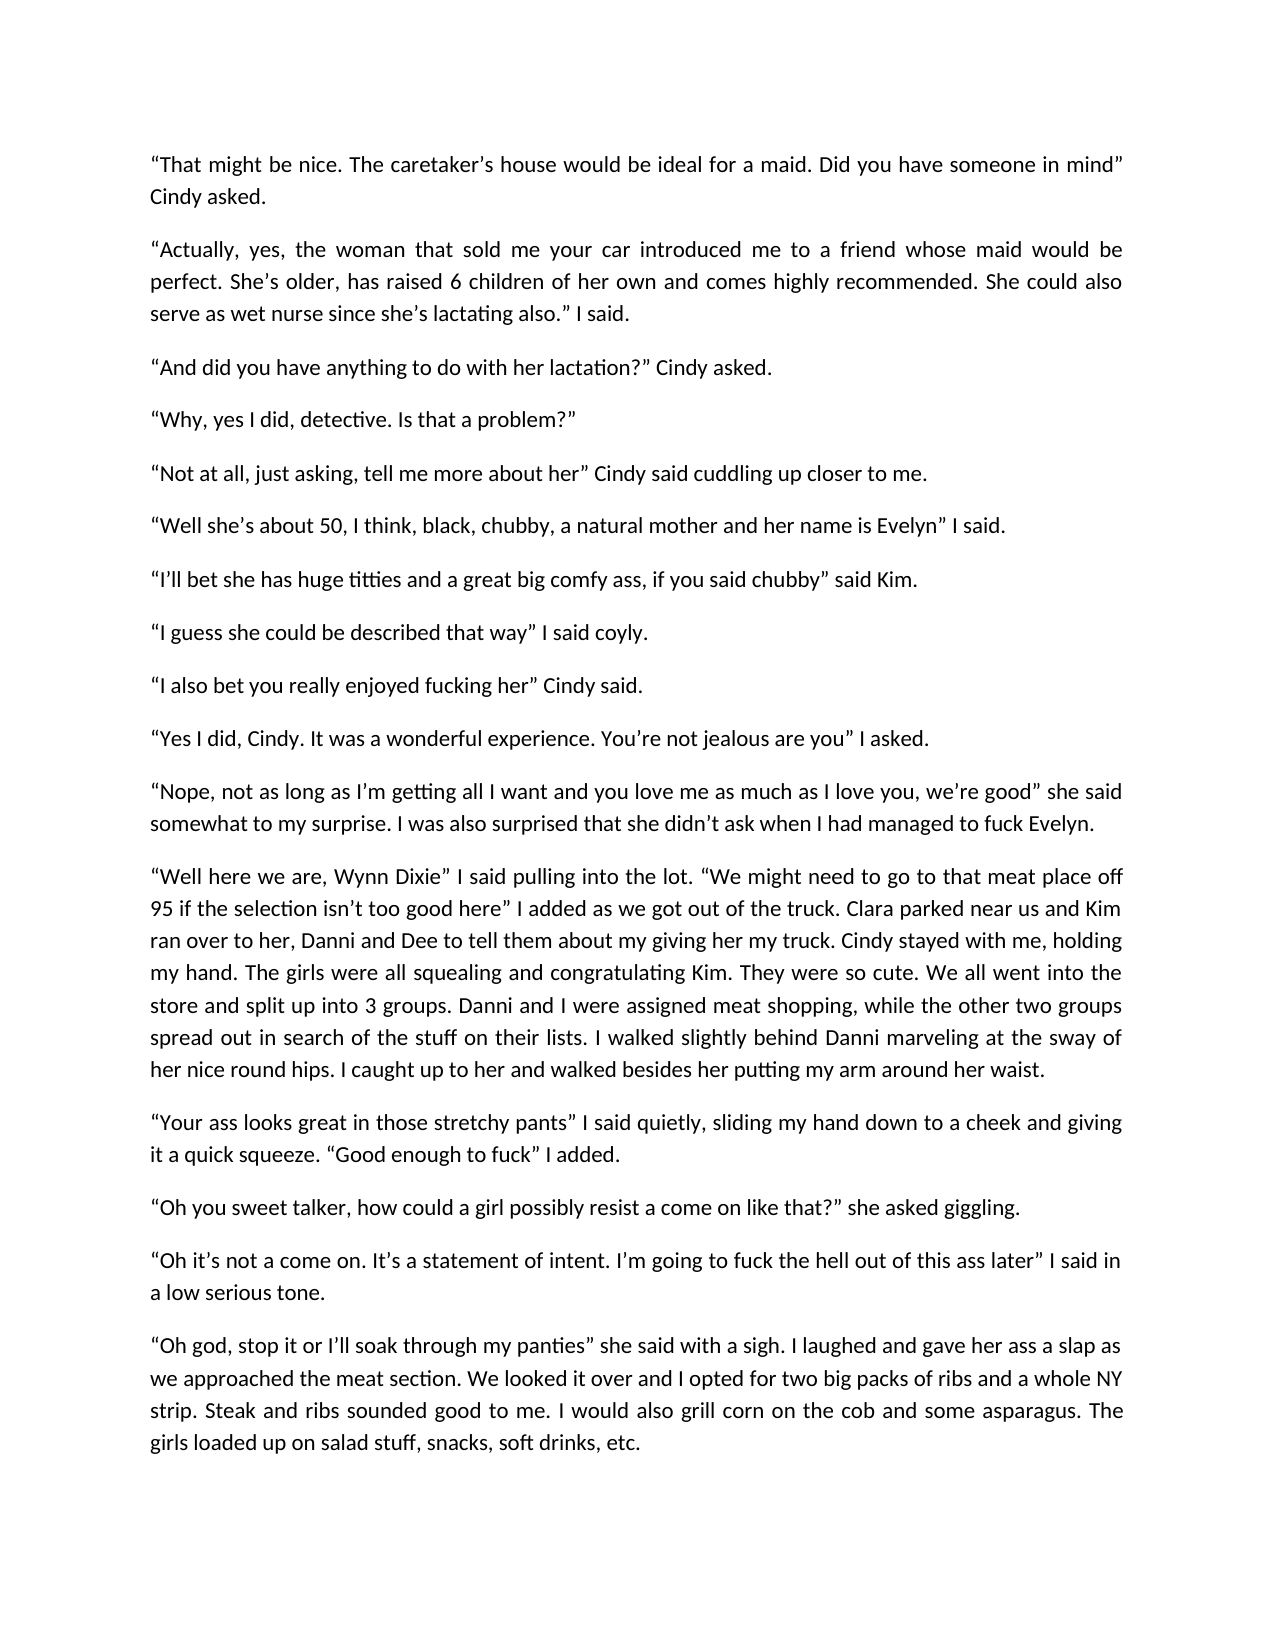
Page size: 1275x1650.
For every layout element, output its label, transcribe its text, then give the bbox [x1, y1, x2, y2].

text “Well she’s about 50, I think, black, chubby, a natural mother and her name is Evelyn” I said. [150, 512, 1125, 540]
text “Nope, not as long as I’m getting all I want and you love me as much as I love you, we’re good” she said somewhat to my surprise. I was also surprised that she didn’t ask when I had managed to fuck Evelyn. [150, 777, 1125, 837]
text “I’ll bet she has huge titties and a great big comfy ass, if you said chubby” said Kim. [150, 565, 1125, 593]
text “I also bet you really enjoyed fucking her” Cindy said. [150, 671, 1125, 699]
text “Not at all, just asking, tell me more about her” Cindy said cuddling up closer to me. [150, 459, 1125, 487]
text “Oh it’s not a come on. It’s a statement of intent. I’m going to fuck the hell out of this ass later” I said in a low serious tone. [150, 1246, 1125, 1307]
text “Actually, yes, the woman that sold me your car introduced me to a friend whose maid would be perfect. She’s older, has raised 6 children of her own and comes highly recommended. She could also serve as wet nurse since she’s lactating also.” I said. [150, 235, 1125, 328]
text “That might be nice. The caretaker’s house would be ideal for a maid. Did you have someone in mind” Cindy asked. [150, 150, 1125, 210]
text “Your ass looks great in those stretchy pants” I said quietly, sliding my hand down to a cheek and giving it a quick squeeze. “Good enough to fuck” I added. [150, 1108, 1125, 1168]
text “Why, yes I did, detective. Is that a problem?” [150, 406, 1125, 434]
text “Yes I did, Cindy. It was a wonderful experience. You’re not jealous are you” I asked. [150, 724, 1125, 752]
text “Well here we are, Wynn Dixie” I said pulling into the lot. “We might need to go to that meat place off 95 if the selection isn’t too good here” I added as we got out of the truck. Clara parked near us and Kim ran over to her, Danni and Dee to tell them about my giving her my truck. Cindy stayed with me, holding my hand. The girls were all squealing and congratulating Kim. They were so cute. We all went into the store and split up into 3 groups. Danni and I were assigned meat shopping, while the other two groups spread out in search of the stuff on their lists. I walked slightly behind Danni marveling at the sway of her nice round hips. I caught up to her and walked besides her putting my arm around her waist. [150, 862, 1125, 1083]
text “And did you have anything to do with her lactation?” Cindy asked. [150, 353, 1125, 381]
text “I guess she could be described that way” I said coyly. [150, 618, 1125, 646]
text “Oh god, stop it or I’ll soak through my panties” she said with a sigh. I laughed and gave her ass a slap as we approached the meat section. We looked it over and I opted for two big packs of ribs and a whole NY strip. Steak and ribs sounded good to me. I would also grill corn on the cob and some asparagus. The girls loaded up on salad stuff, snacks, soft drinks, etc. [150, 1332, 1125, 1456]
text “Oh you sweet talker, how could a girl possibly resist a come on like that?” she asked giggling. [150, 1193, 1125, 1221]
